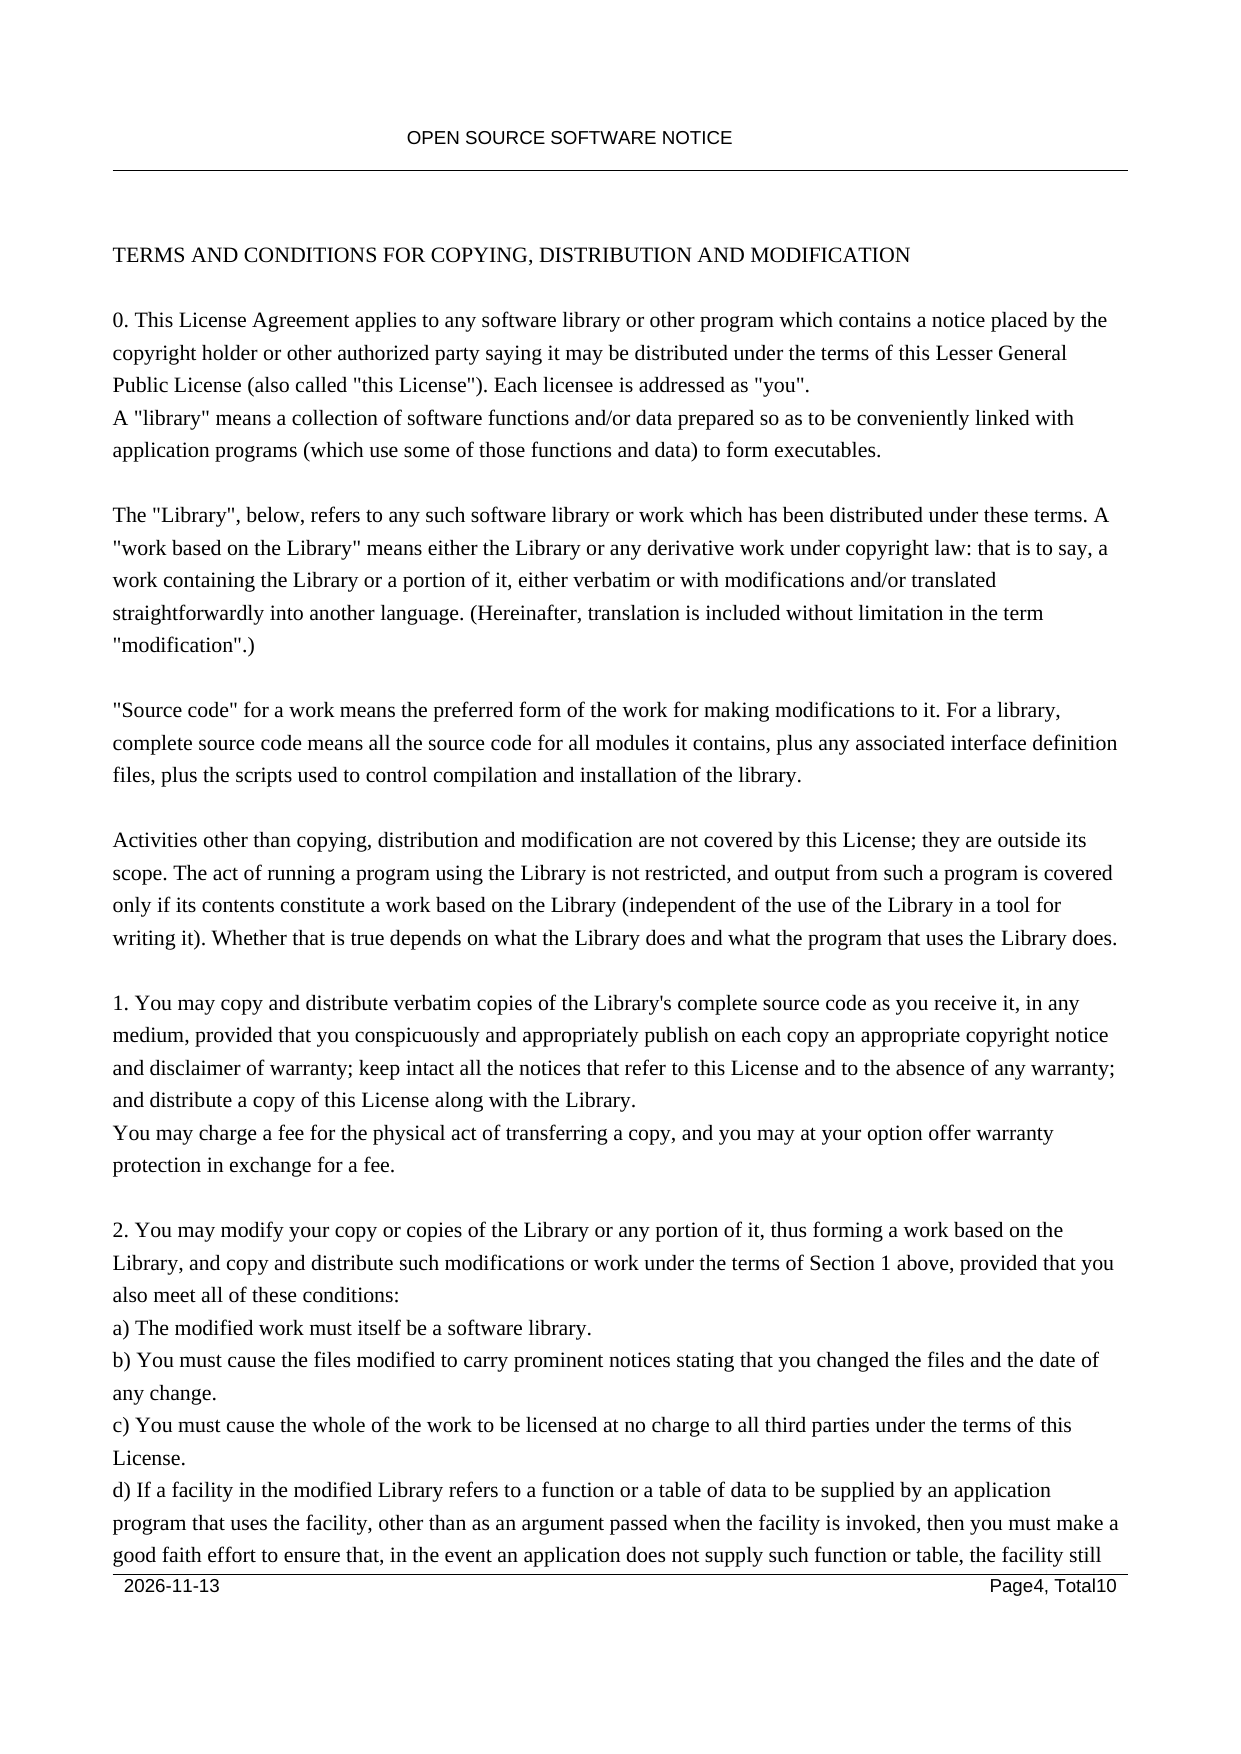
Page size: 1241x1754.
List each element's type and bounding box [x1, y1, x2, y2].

text [112, 206, 1128, 1571]
